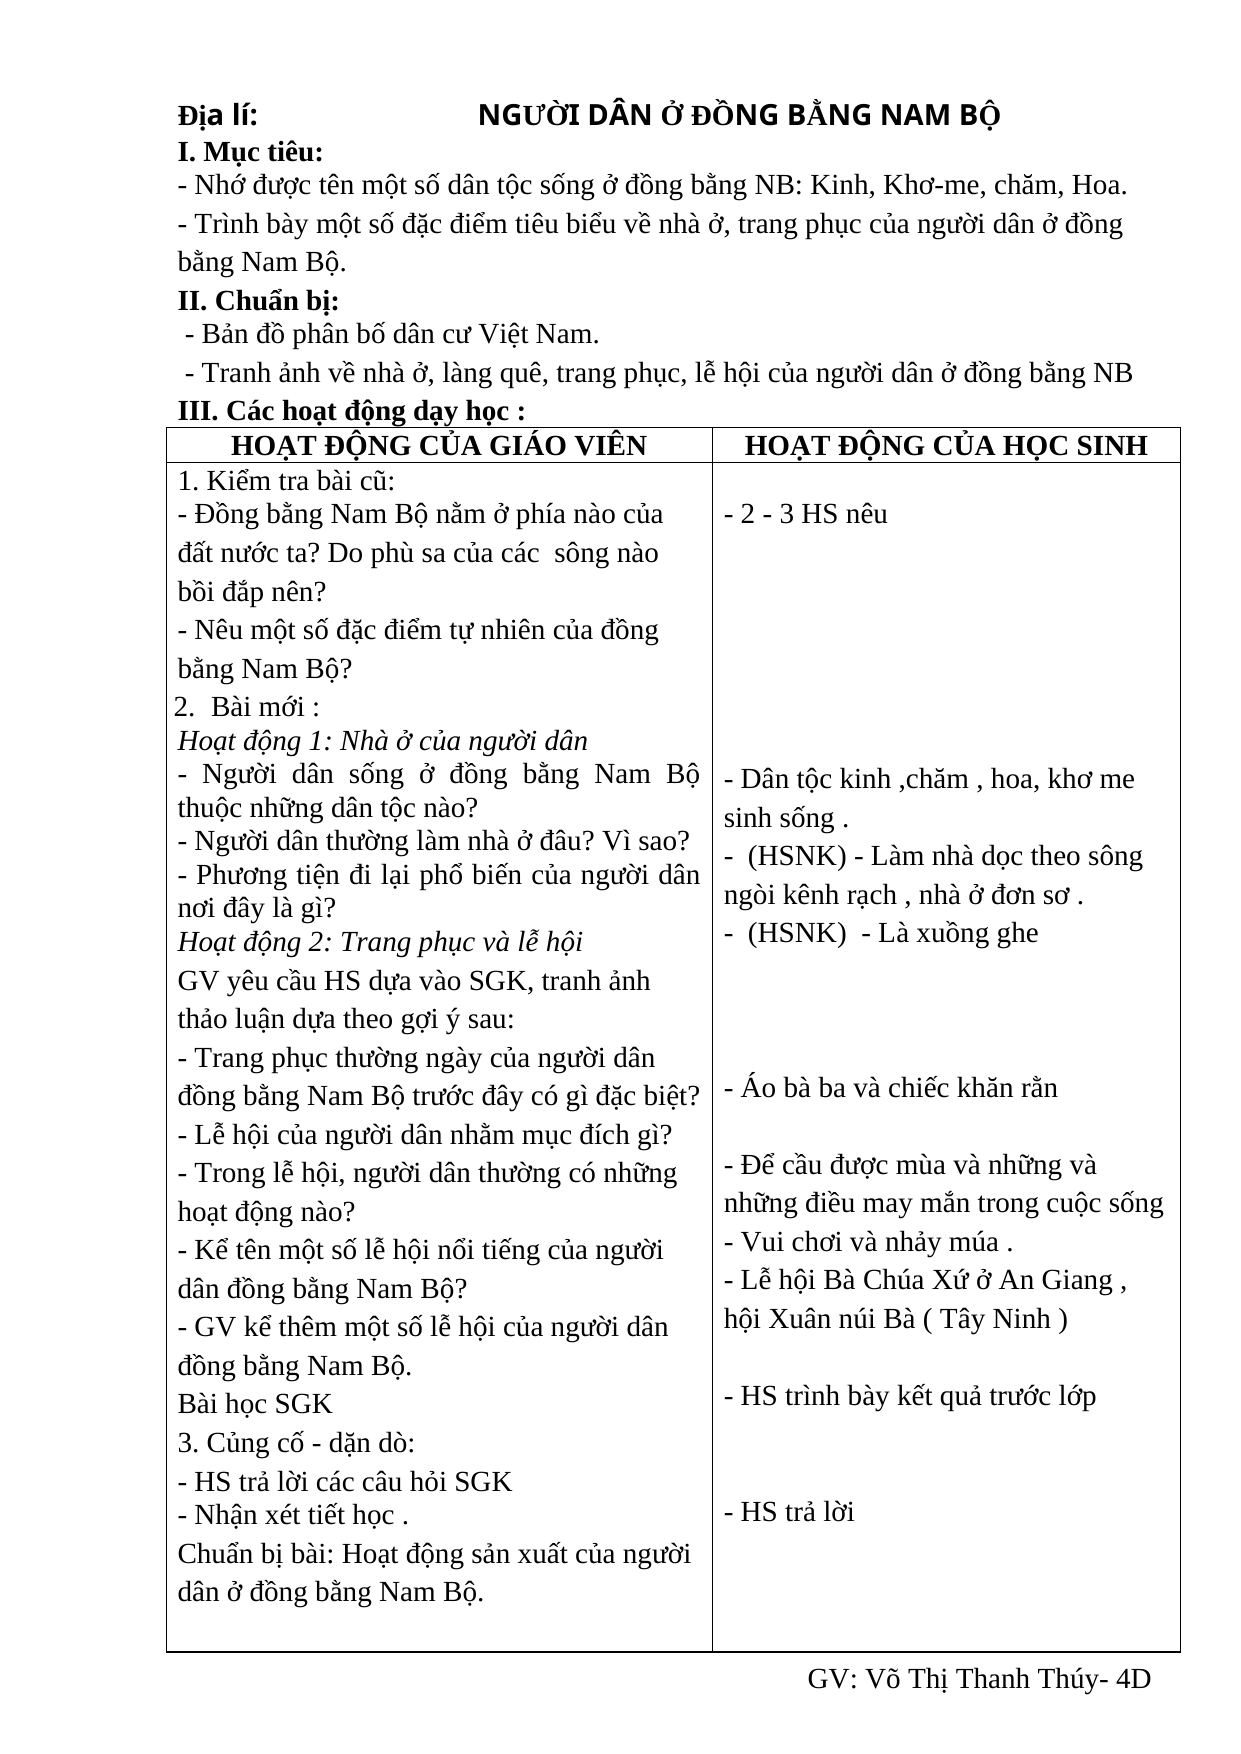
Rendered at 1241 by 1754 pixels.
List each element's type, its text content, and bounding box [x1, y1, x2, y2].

text - Nhớ được tên một số dân tộc sống ở đồng bằng NB: Kinh, Khơ-me, chăm, Hoa. [177, 167, 1152, 201]
table_cell 1. Kiểm tra bài cũ: - Đồng bằng Nam Bộ nằm ở phía nào của đất nước ta? Do phù sa của các sông nào bồi đắp nên? - Nêu một số đặc điểm tự nhiên của đồng bằng Nam Bộ? Bài mới : Hoạt động 1: Nhà ở của người dân - Người dân sống ở đồng bằng Nam Bộ thuộc những dân tộc nào? - Người dân thường làm nhà ở đâu? Vì sao? - Phương tiện đi lại phổ biến của người dân nơi đây là gì? Hoạt động 2: Trang phục và lễ hội GV yêu cầu HS dựa vào SGK, tranh ảnh thảo luận dựa theo gợi ý sau: - Trang phục thường ngày của người dân đồng bằng Nam Bộ trước đây có gì đặc biệt? - Lễ hội của người dân nhằm mục đích gì? - Trong lễ hội, người dân thường có những hoạt động nào? - Kể tên một số lễ hội nổi tiếng của người dân đồng bằng Nam Bộ? - GV kể thêm một số lễ hội của người dân đồng bằng Nam Bộ. Bài học SGK 3. Củng cố - dặn dò: - HS trả lời các câu hỏi SGK - Nhận xét tiết học . Chuẩn bị bài: Hoạt động sản xuất của người dân ở đồng bằng Nam Bộ. [167, 463, 712, 1651]
text I. Mục tiêu: [177, 134, 1166, 167]
text III. Các hoạt động dạy học : [177, 393, 1152, 427]
table_header HOẠT ĐỘNG CỦA GIÁO VIÊN [167, 428, 712, 462]
text - Bản đồ phân bố dân cư Việt Nam. [177, 316, 1152, 350]
text - Tranh ảnh về nhà ở, làng quê, trang phục, lễ hội của người dân ở đồng bằng NB [177, 355, 1152, 388]
title Địa lí: NGƯỜI DÂN Ở ĐỒNG BẰNG NAM BỘ [177, 94, 1166, 134]
text - Trình bày một số đặc điểm tiêu biểu về nhà ở, trang phục của người dân ở đồng bằng Nam Bộ. [177, 206, 1152, 278]
text II. Chuẩn bị: [177, 283, 1152, 316]
table_header HOẠT ĐỘNG CỦA HỌC SINH [713, 428, 1180, 462]
table_cell - 2 - 3 HS nêu - Dân tộc kinh ,chăm , hoa, khơ me sinh sống . - (HSNK) - Làm nhà dọc theo sông ngòi kênh rạch , nhà ở đơn sơ . - (HSNK) - Là xuồng ghe - Áo bà ba và chiếc khăn rằn - Để cầu được mùa và những và những điều may mắn trong cuộc sống - Vui chơi và nhảy múa . - Lễ hội Bà Chúa Xứ ở An Giang , hội Xuân núi Bà ( Tây Ninh ) - HS trình bày kết quả trước lớp - HS trả lời [713, 463, 1180, 1651]
